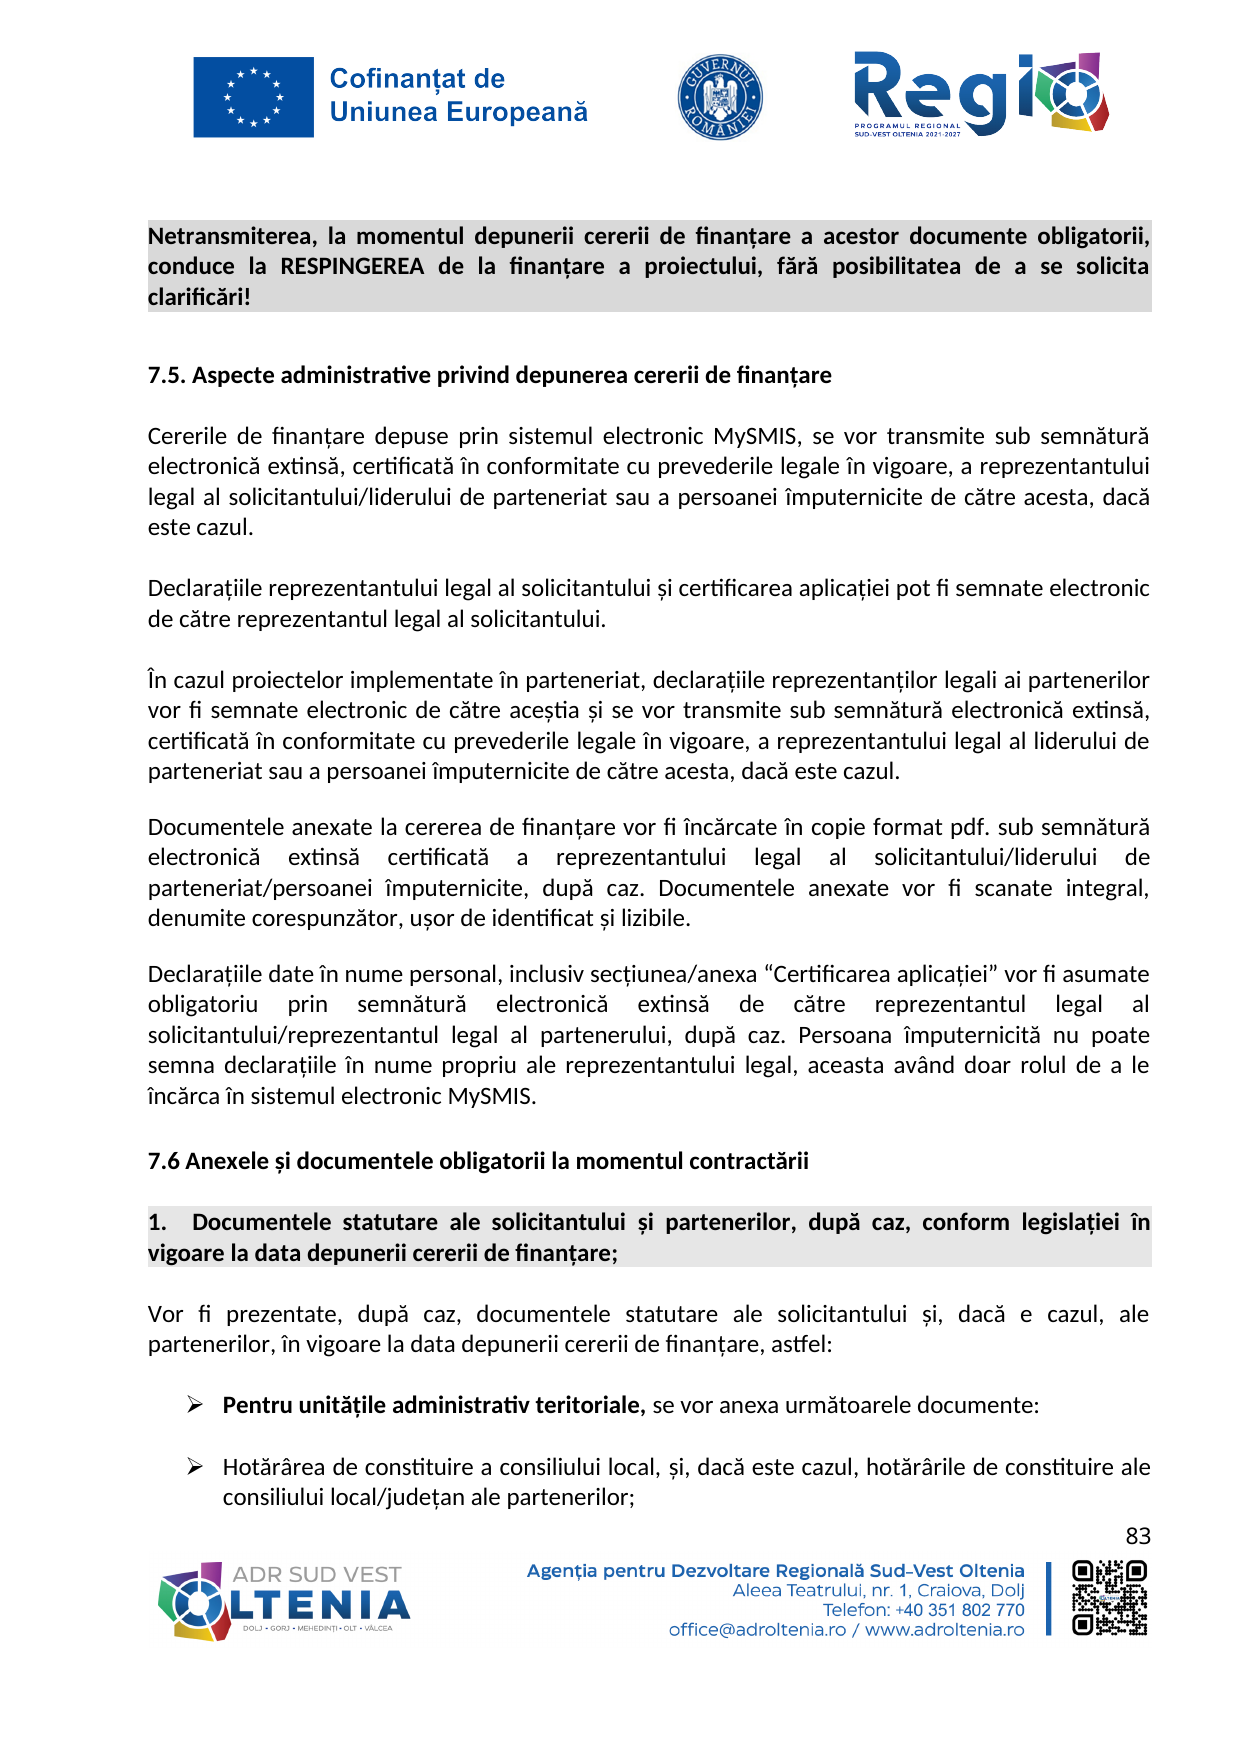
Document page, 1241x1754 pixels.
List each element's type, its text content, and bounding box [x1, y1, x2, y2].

list Documentele statutare ale solicitantului şi partenerilor, după caz, conform legislației în vigoare la data depunerii cererii de finanțare; [148, 1206, 1152, 1267]
text Vor fi prezentate, după caz, documentele statutare ale solicitantului şi, dacă e cazul, ale partenerilor, în vigoare la data depunerii cererii de finanțare, astfel: [148, 1298, 1152, 1359]
text Cererile de finanțare depuse prin sistemul electronic MySMIS, se vor transmite sub semnătură electronică extinsă, certificată în conformitate cu prevederile legale în vigoare, a reprezentantului legal al solicitantului/liderului de parteneriat sau a persoanei împuternicite de către acesta, dacă este cazul. [148, 420, 1152, 542]
text Netransmiterea, la momentul depunerii cererii de finanțare a acestor documente obligatorii, conduce la RESPINGEREA de la finanțare a proiectului, fără posibilitatea de a se solicita clarificări! [148, 220, 1152, 312]
picture [674, 52, 768, 142]
text Declaraţiile date în nume personal, inclusiv secţiunea/anexa “Certificarea aplicaţiei” vor fi asumate obligatoriu prin semnătură electronică extinsă de către reprezentantul legal al solicitantului/reprezentantul legal al partenerului, după caz. Persoana împuternicită nu poate semna declarațiile în nume propriu ale reprezentantului legal, aceasta având doar rolul de a le încărca în sistemul electronic MySMIS. [148, 958, 1152, 1111]
text Declaraţiile reprezentantului legal al solicitantului şi certificarea aplicaţiei pot fi semnate electronic de către reprezentantul legal al solicitantului. [148, 572, 1152, 633]
text Documentele anexate la cererea de finanțare vor fi încărcate în copie format pdf. sub semnătură electronică extinsă certificată a reprezentantului legal al solicitantului/liderului de parteneriat/persoanei împuternicite, după caz. Documentele anexate vor fi scanate integral, denumite corespunzător, ușor de identificat și lizibile. [148, 811, 1152, 933]
text În cazul proiectelor implementate în parteneriat, declaraţiile reprezentanţilor legali ai partenerilor vor fi semnate electronic de către aceştia şi se vor transmite sub semnătură electronică extinsă, certificată în conformitate cu prevederile legale în vigoare, a reprezentantului legal al liderului de parteneriat sau a persoanei împuternicite de către acesta, dacă este cazul. [148, 664, 1152, 786]
picture [852, 50, 1111, 139]
list Hotărârea de constituire a consiliului local, și, dacă este cazul, hotărârile de constituire ale consiliului local/județan ale partenerilor; [185, 1451, 1152, 1512]
subtitle 7.5. Aspecte administrative privind depunerea cererii de finanțare [148, 359, 1152, 389]
subtitle Anexele și documentele obligatorii la momentul contractării [148, 1145, 1152, 1176]
picture [188, 52, 590, 141]
list Pentru unităţile administrativ teritoriale, se vor anexa următoarele documente: [185, 1389, 1152, 1420]
picture [148, 1551, 1152, 1648]
